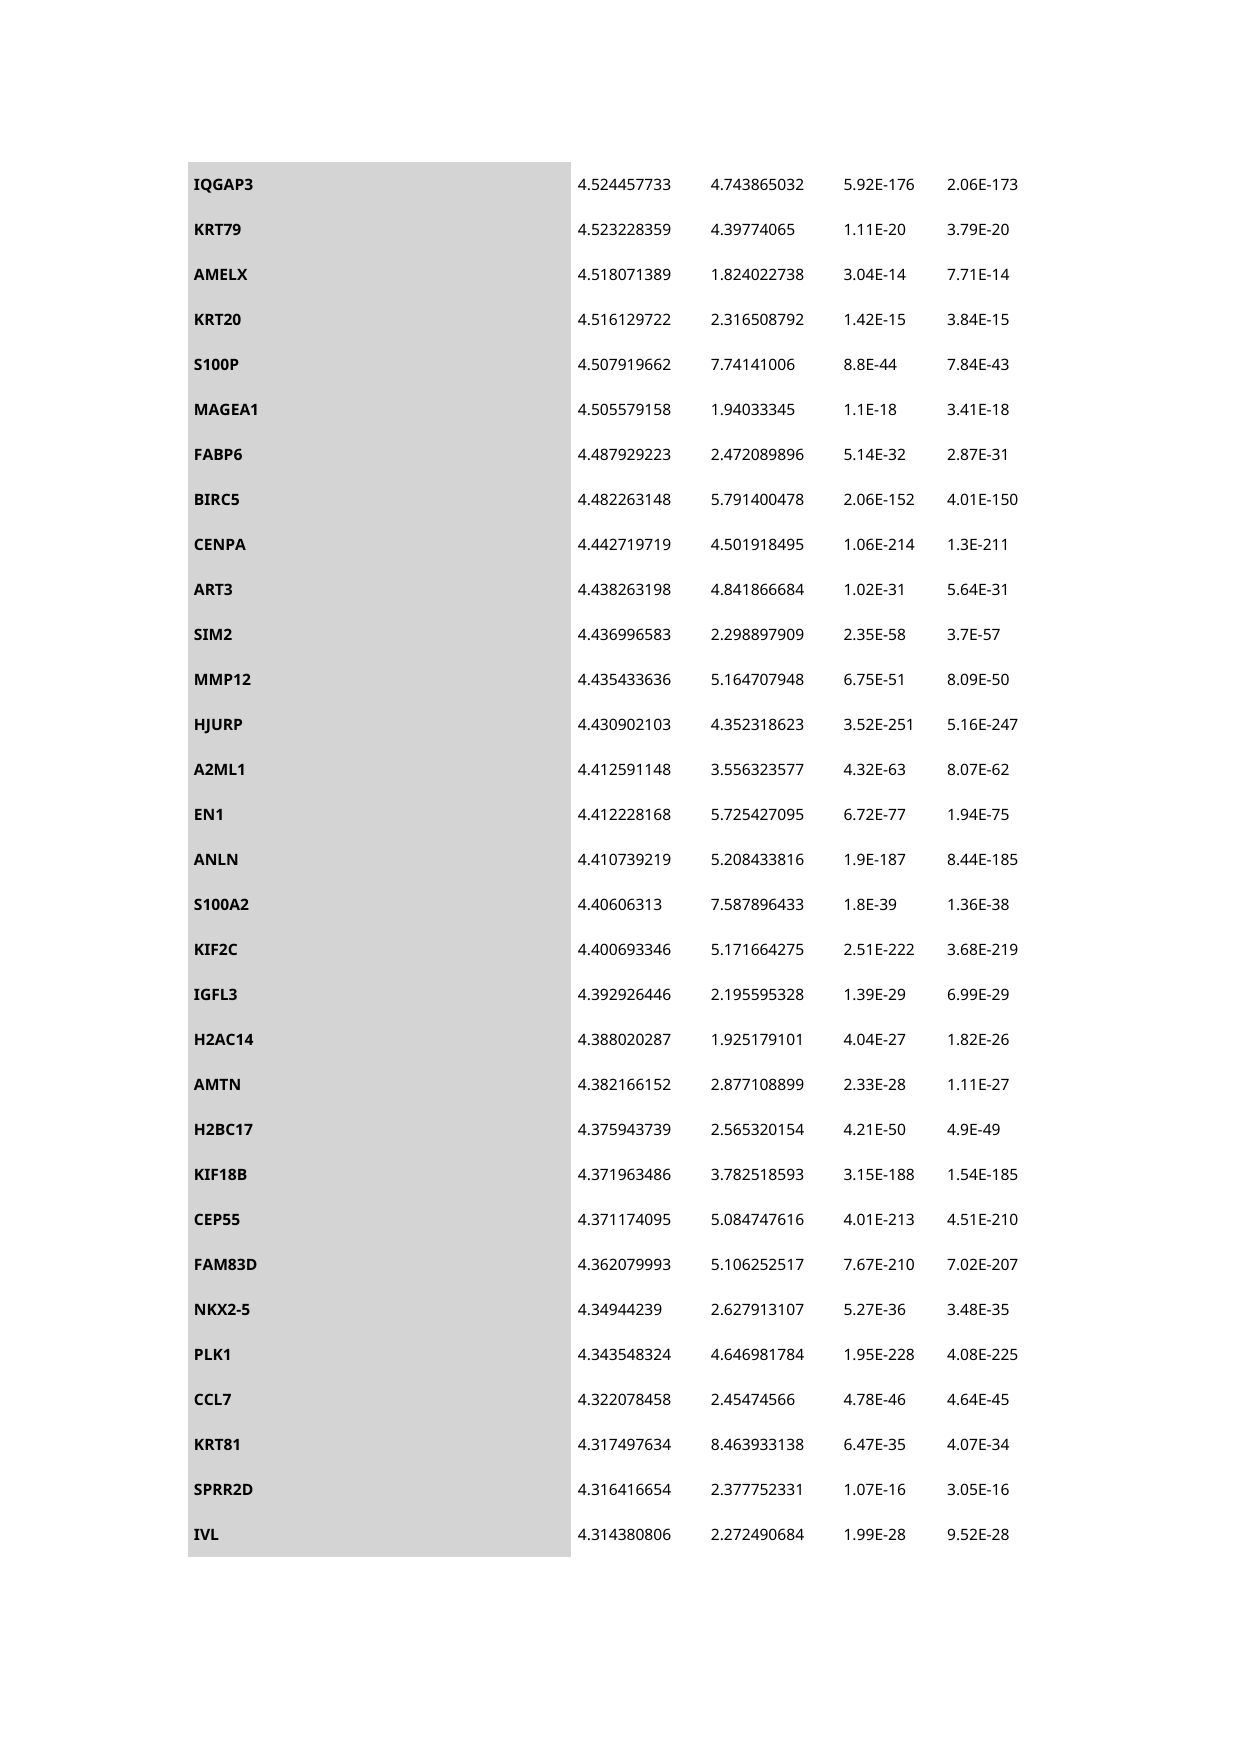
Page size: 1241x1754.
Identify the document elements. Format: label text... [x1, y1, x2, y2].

table_cell 4.07E-34 [941, 1422, 1053, 1467]
table_cell 4.51E-210 [941, 1197, 1053, 1242]
table_cell 4.516129722 [571, 297, 704, 342]
table_cell H2AC14 [188, 1017, 571, 1062]
table_cell 2.51E-222 [837, 927, 941, 972]
table_cell 2.87E-31 [941, 432, 1053, 477]
table_cell 2.06E-152 [837, 477, 941, 522]
table_cell 4.21E-50 [837, 1107, 941, 1152]
table_cell 1.11E-27 [941, 1062, 1053, 1107]
table_cell 5.791400478 [704, 477, 837, 522]
table_cell 4.412228168 [571, 792, 704, 837]
table_cell 1.11E-20 [837, 207, 941, 252]
table_cell 1.54E-185 [941, 1152, 1053, 1197]
table_cell 4.841866684 [704, 567, 837, 612]
table_cell 1.82E-26 [941, 1017, 1053, 1062]
table_cell 3.41E-18 [941, 387, 1053, 432]
table_cell 3.48E-35 [941, 1287, 1053, 1332]
table_cell 6.75E-51 [837, 657, 941, 702]
table_cell SIM2 [188, 612, 571, 657]
table_cell KIF18B [188, 1152, 571, 1197]
table_cell FAM83D [188, 1242, 571, 1287]
table_cell 5.208433816 [704, 837, 837, 882]
table_cell S100P [188, 342, 571, 387]
table_cell 4.412591148 [571, 747, 704, 792]
table_cell CENPA [188, 522, 571, 567]
table_cell PLK1 [188, 1332, 571, 1377]
table_cell AMTN [188, 1062, 571, 1107]
table_cell MAGEA1 [188, 387, 571, 432]
table_cell 4.646981784 [704, 1332, 837, 1377]
table_cell 2.298897909 [704, 612, 837, 657]
table_cell 4.01E-150 [941, 477, 1053, 522]
table_cell 1.99E-28 [837, 1512, 941, 1557]
table_cell 6.72E-77 [837, 792, 941, 837]
table_cell 5.106252517 [704, 1242, 837, 1287]
table_cell 1.06E-214 [837, 522, 941, 567]
table_cell 8.09E-50 [941, 657, 1053, 702]
table_cell 4.442719719 [571, 522, 704, 567]
table_cell 5.084747616 [704, 1197, 837, 1242]
table_cell 7.71E-14 [941, 252, 1053, 297]
table_cell 2.627913107 [704, 1287, 837, 1332]
table_cell S100A2 [188, 882, 571, 927]
table_cell 4.352318623 [704, 702, 837, 747]
table_cell 4.78E-46 [837, 1377, 941, 1422]
table_cell 4.501918495 [704, 522, 837, 567]
table_cell 4.438263198 [571, 567, 704, 612]
table_cell 4.505579158 [571, 387, 704, 432]
table_cell BIRC5 [188, 477, 571, 522]
table_cell 7.587896433 [704, 882, 837, 927]
table_cell 4.343548324 [571, 1332, 704, 1377]
table_cell 4.317497634 [571, 1422, 704, 1467]
table_cell 5.164707948 [704, 657, 837, 702]
table_cell 4.362079993 [571, 1242, 704, 1287]
table_cell 4.64E-45 [941, 1377, 1053, 1422]
table_cell 3.04E-14 [837, 252, 941, 297]
table_cell 3.7E-57 [941, 612, 1053, 657]
table_cell 4.523228359 [571, 207, 704, 252]
table_cell 4.9E-49 [941, 1107, 1053, 1152]
table_cell 1.95E-228 [837, 1332, 941, 1377]
table_cell 2.33E-28 [837, 1062, 941, 1107]
table_cell 4.08E-225 [941, 1332, 1053, 1377]
table_cell 3.05E-16 [941, 1467, 1053, 1512]
table_cell 1.3E-211 [941, 522, 1053, 567]
table_cell 2.565320154 [704, 1107, 837, 1152]
table_cell 7.84E-43 [941, 342, 1053, 387]
table_cell 5.27E-36 [837, 1287, 941, 1332]
table_cell 3.84E-15 [941, 297, 1053, 342]
table_cell 4.371174095 [571, 1197, 704, 1242]
table_cell IVL [188, 1512, 571, 1557]
table_cell 8.44E-185 [941, 837, 1053, 882]
table_cell KRT81 [188, 1422, 571, 1467]
table_cell 4.34944239 [571, 1287, 704, 1332]
table_cell 4.410739219 [571, 837, 704, 882]
table_cell 5.16E-247 [941, 702, 1053, 747]
table_cell 4.487929223 [571, 432, 704, 477]
table_cell 3.15E-188 [837, 1152, 941, 1197]
table_cell 4.430902103 [571, 702, 704, 747]
table_cell ANLN [188, 837, 571, 882]
table_cell H2BC17 [188, 1107, 571, 1152]
table_cell 2.877108899 [704, 1062, 837, 1107]
table_cell 7.02E-207 [941, 1242, 1053, 1287]
table_cell KIF2C [188, 927, 571, 972]
table_cell IQGAP3 [188, 162, 571, 207]
table_cell 2.472089896 [704, 432, 837, 477]
table_cell 4.382166152 [571, 1062, 704, 1107]
table_cell 5.725427095 [704, 792, 837, 837]
table_cell CEP55 [188, 1197, 571, 1242]
table_cell 4.518071389 [571, 252, 704, 297]
table_cell KRT79 [188, 207, 571, 252]
table_cell 4.400693346 [571, 927, 704, 972]
table_cell 5.14E-32 [837, 432, 941, 477]
table_cell 1.02E-31 [837, 567, 941, 612]
table_cell NKX2-5 [188, 1287, 571, 1332]
table_cell KRT20 [188, 297, 571, 342]
table_cell 4.40606313 [571, 882, 704, 927]
table_cell 1.42E-15 [837, 297, 941, 342]
table_cell 4.01E-213 [837, 1197, 941, 1242]
table_cell 3.782518593 [704, 1152, 837, 1197]
table_cell AMELX [188, 252, 571, 297]
table_cell 4.316416654 [571, 1467, 704, 1512]
table_cell 1.94033345 [704, 387, 837, 432]
table_cell 2.35E-58 [837, 612, 941, 657]
table_cell 4.436996583 [571, 612, 704, 657]
table_cell 2.45474566 [704, 1377, 837, 1422]
table_cell A2ML1 [188, 747, 571, 792]
table_cell 5.64E-31 [941, 567, 1053, 612]
table_cell 2.195595328 [704, 972, 837, 1017]
table_cell 4.371963486 [571, 1152, 704, 1197]
table_cell 4.507919662 [571, 342, 704, 387]
table_cell 4.743865032 [704, 162, 837, 207]
table_cell 5.171664275 [704, 927, 837, 972]
table_cell 4.322078458 [571, 1377, 704, 1422]
table_cell 3.68E-219 [941, 927, 1053, 972]
table_cell 8.463933138 [704, 1422, 837, 1467]
table_cell 1.07E-16 [837, 1467, 941, 1512]
table_cell 6.99E-29 [941, 972, 1053, 1017]
table_cell 4.435433636 [571, 657, 704, 702]
table_cell 3.52E-251 [837, 702, 941, 747]
table_cell 6.47E-35 [837, 1422, 941, 1467]
table_cell 3.79E-20 [941, 207, 1053, 252]
table_cell 1.39E-29 [837, 972, 941, 1017]
table_cell 4.375943739 [571, 1107, 704, 1152]
table_cell IGFL3 [188, 972, 571, 1017]
table_cell 7.74141006 [704, 342, 837, 387]
table_cell MMP12 [188, 657, 571, 702]
table_cell 1.8E-39 [837, 882, 941, 927]
table_cell 9.52E-28 [941, 1512, 1053, 1557]
table_cell 1.94E-75 [941, 792, 1053, 837]
table_cell 2.377752331 [704, 1467, 837, 1512]
table_cell 4.524457733 [571, 162, 704, 207]
table_cell 4.39774065 [704, 207, 837, 252]
table_cell 1.9E-187 [837, 837, 941, 882]
table_cell 2.316508792 [704, 297, 837, 342]
table_cell 4.482263148 [571, 477, 704, 522]
table_cell CCL7 [188, 1377, 571, 1422]
table_cell HJURP [188, 702, 571, 747]
table_cell 1.36E-38 [941, 882, 1053, 927]
table_cell 3.556323577 [704, 747, 837, 792]
table_cell 2.06E-173 [941, 162, 1053, 207]
table_cell SPRR2D [188, 1467, 571, 1512]
table_cell 8.07E-62 [941, 747, 1053, 792]
table_cell 4.32E-63 [837, 747, 941, 792]
table_cell 8.8E-44 [837, 342, 941, 387]
table_cell 4.04E-27 [837, 1017, 941, 1062]
table_cell FABP6 [188, 432, 571, 477]
table_cell 2.272490684 [704, 1512, 837, 1557]
table_cell 4.388020287 [571, 1017, 704, 1062]
table_cell ART3 [188, 567, 571, 612]
table_cell 1.1E-18 [837, 387, 941, 432]
table_cell EN1 [188, 792, 571, 837]
table_cell 4.392926446 [571, 972, 704, 1017]
table_cell 7.67E-210 [837, 1242, 941, 1287]
table_cell 1.925179101 [704, 1017, 837, 1062]
table_cell 5.92E-176 [837, 162, 941, 207]
table_cell 4.314380806 [571, 1512, 704, 1557]
table_cell 1.824022738 [704, 252, 837, 297]
